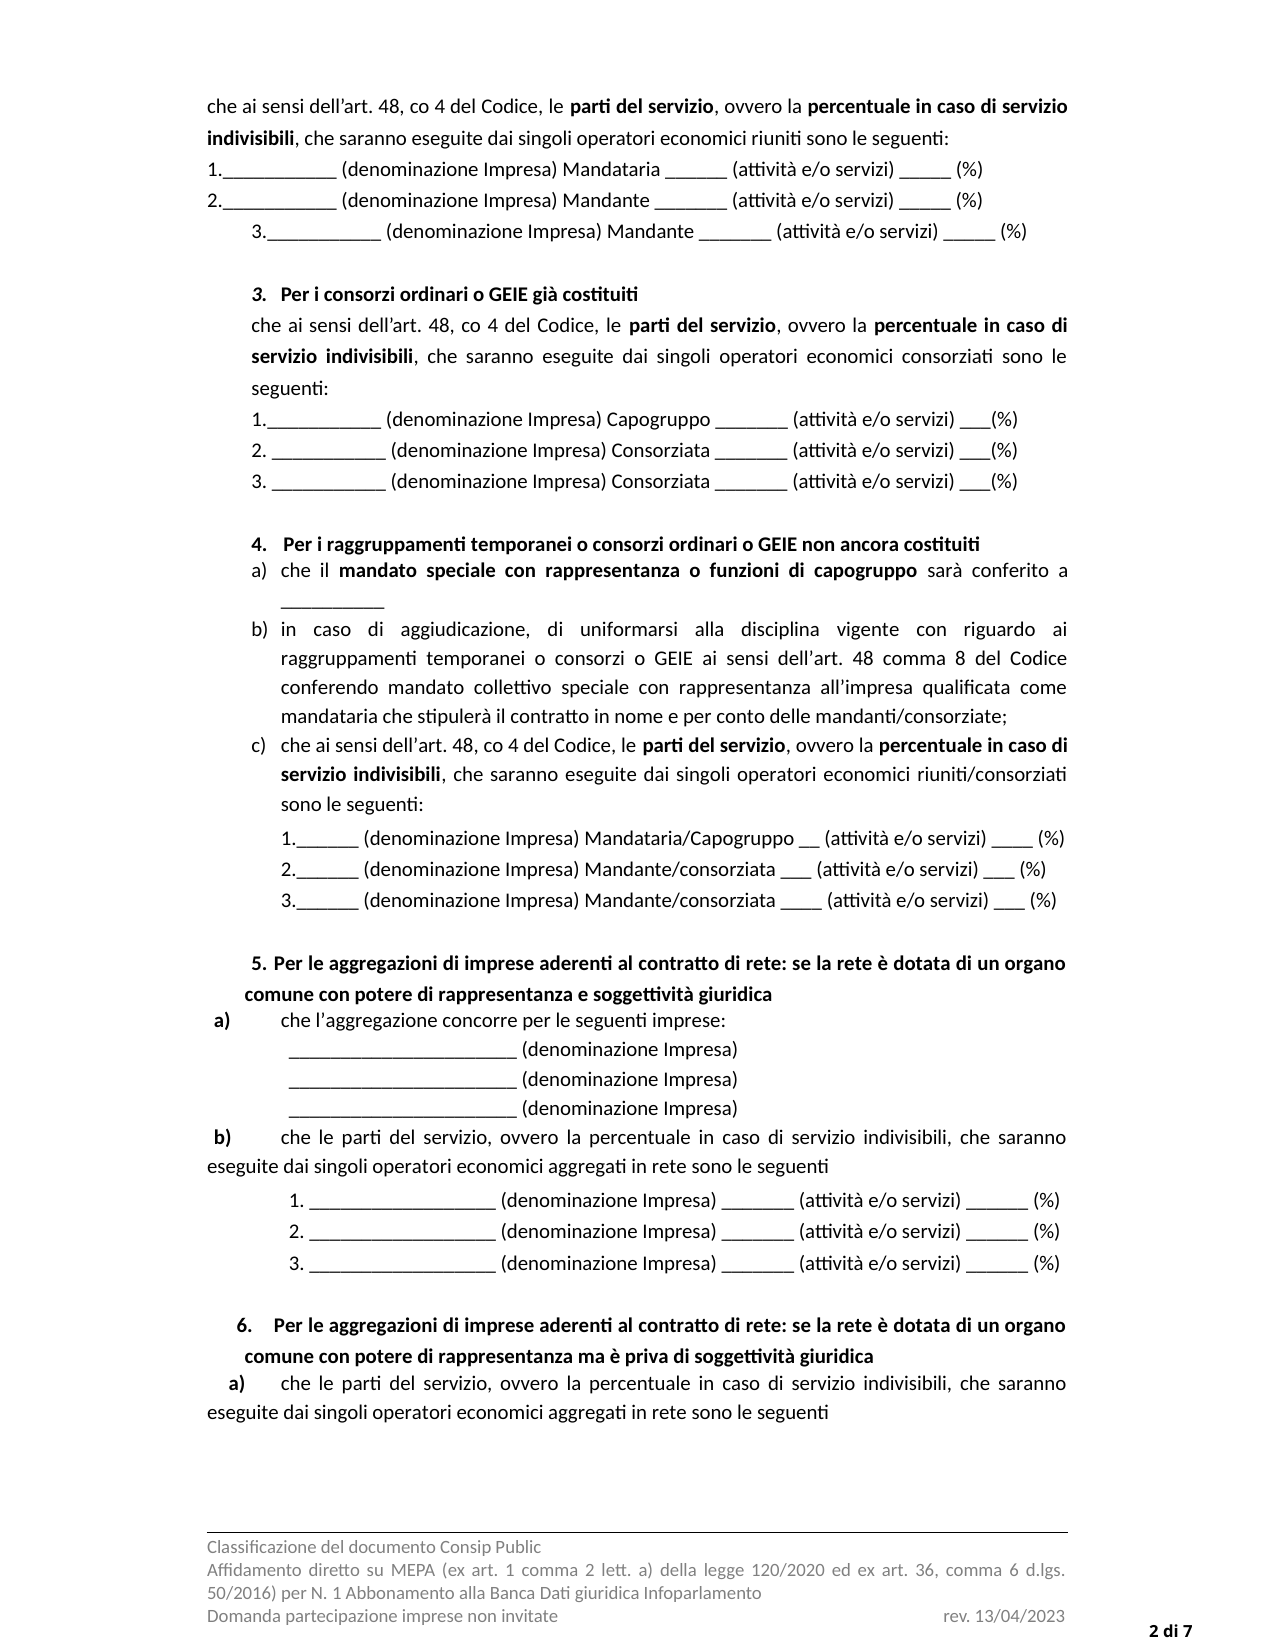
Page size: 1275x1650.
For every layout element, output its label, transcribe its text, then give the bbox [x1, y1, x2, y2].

text 2. __________________ (denominazione Impresa) _______ (attività e/o servizi) ______ (%) [282, 1214, 1068, 1245]
list che le parti del servizio, ovvero la percentuale in caso di servizio indivisibili, che saranno eseguite dai singoli operatori economici aggregati in rete sono le seguenti [207, 1370, 1068, 1424]
list Per i raggruppamenti temporanei o consorzi ordinari o GEIE non ancora costituiti [244, 526, 1068, 557]
text 1.______ (denominazione Impresa) Mandataria/Capogruppo __ (attività e/o servizi) ____ (%) [281, 820, 1068, 851]
list Per le aggregazioni di imprese aderenti al contratto di rete: se la rete è dotata di un organo comune con potere di rappresentanza ma è priva di soggettività giuridica [236, 1307, 1068, 1370]
text ______________________ (denominazione Impresa) [282, 1095, 1068, 1120]
list che le parti del servizio, ovvero la percentuale in caso di servizio indivisibili, che saranno eseguite dai singoli operatori economici aggregati in rete sono le seguenti [207, 1124, 1068, 1179]
text che ai sensi dell’art. 48, co 4 del Codice, le parti del servizio, ovvero la percentuale in caso di servizio indivisibili, che saranno eseguite dai singoli operatori economici riuniti sono le seguenti: [207, 89, 1068, 151]
text 1. __________________ (denominazione Impresa) _______ (attività e/o servizi) ______ (%) [282, 1182, 1068, 1214]
list che l’aggregazione concorre per le seguenti imprese: [207, 1007, 1068, 1033]
list 3. ___________ (denominazione Impresa) Consorziata _______ (attività e/o servizi) ___(%) [251, 464, 1068, 495]
text 3.______ (denominazione Impresa) Mandante/consorziata ____ (attività e/o servizi) ___ (%) [281, 882, 1068, 914]
list Per i consorzi ordinari o GEIE già costituiti [251, 276, 1068, 307]
list 3.___________ (denominazione Impresa) Mandante _______ (attività e/o servizi) _____ (%) [251, 214, 1068, 245]
list 2.___________ (denominazione Impresa) Mandante _______ (attività e/o servizi) _____ (%) [207, 182, 1068, 214]
list che il mandato speciale con rappresentanza o funzioni di capogruppo sarà conferito a __________ [251, 557, 1068, 612]
list in caso di aggiudicazione, di uniformarsi alla disciplina vigente con riguardo ai raggruppamenti temporanei o consorzi o GEIE ai sensi dell’art. 48 comma 8 del Codice conferendo mandato collettivo speciale con rappresentanza all’impresa qualificata come mandataria che stipulerà il contratto in nome e per conto delle mandanti/consorziate; [251, 616, 1068, 729]
text 3. __________________ (denominazione Impresa) _______ (attività e/o servizi) ______ (%) [282, 1245, 1068, 1276]
list che ai sensi dell’art. 48, co 4 del Codice, le parti del servizio, ovvero la percentuale in caso di servizio indivisibili, che saranno eseguite dai singoli operatori economici riuniti/consorziati sono le seguenti: [251, 732, 1068, 816]
list 1.___________ (denominazione Impresa) Mandataria ______ (attività e/o servizi) _____ (%) [207, 151, 1068, 182]
text ______________________ (denominazione Impresa) [282, 1066, 1068, 1091]
list Per le aggregazioni di imprese aderenti al contratto di rete: se la rete è dotata di un organo comune con potere di rappresentanza e soggettività giuridica [244, 945, 1068, 1007]
list 1.___________ (denominazione Impresa) Capogruppo _______ (attività e/o servizi) ___(%) [251, 401, 1068, 432]
text 2.______ (denominazione Impresa) Mandante/consorziata ___ (attività e/o servizi) ___ (%) [281, 851, 1068, 882]
list 2. ___________ (denominazione Impresa) Consorziata _______ (attività e/o servizi) ___(%) [251, 432, 1068, 464]
text ______________________ (denominazione Impresa) [282, 1037, 1068, 1062]
text che ai sensi dell’art. 48, co 4 del Codice, le parti del servizio, ovvero la percentuale in caso di servizio indivisibili, che saranno eseguite dai singoli operatori economici consorziati sono le seguenti: [251, 307, 1068, 401]
